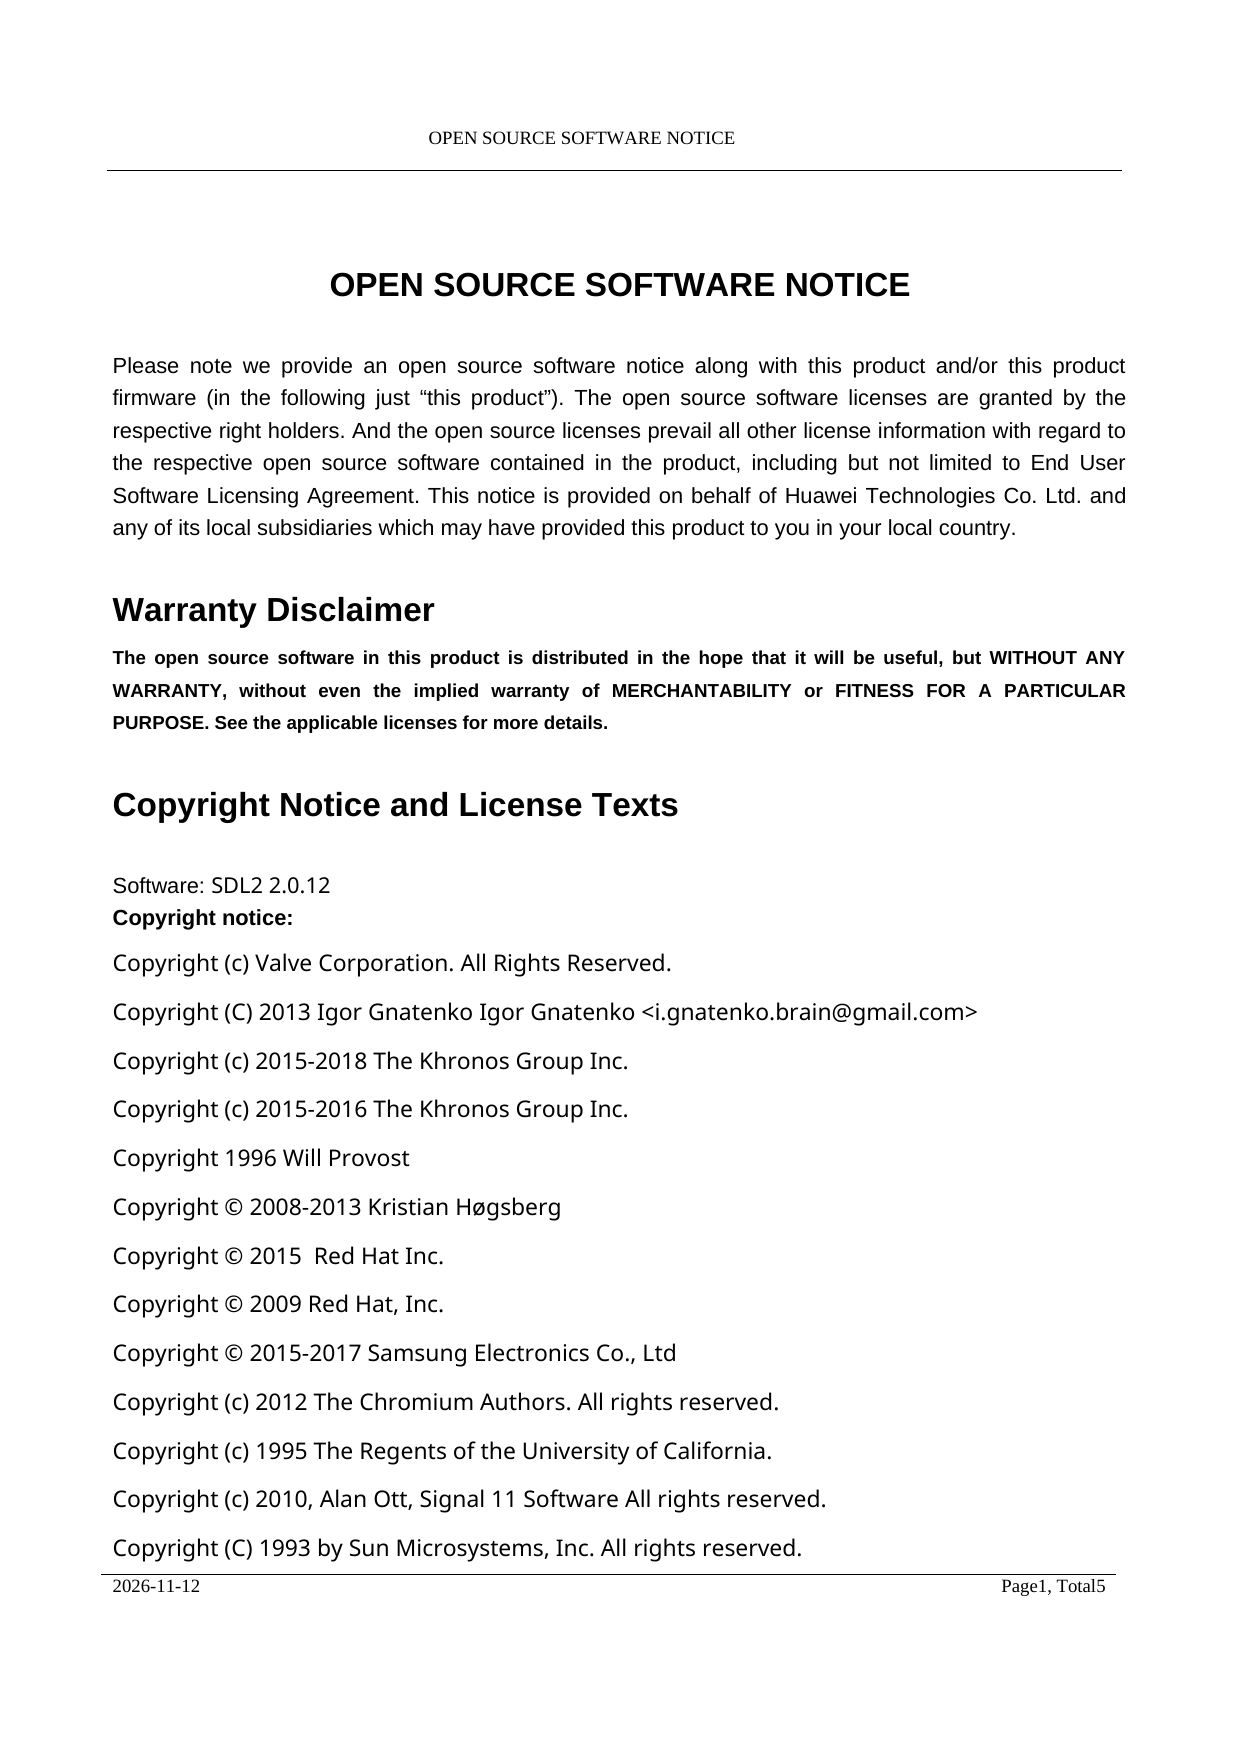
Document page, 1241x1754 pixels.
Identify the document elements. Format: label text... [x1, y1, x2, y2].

text Copyright notice: [112, 901, 1128, 934]
text Copyright Notice and License Texts [112, 771, 1128, 836]
text OPEN SOURCE SOFTWARE NOTICE [112, 251, 1128, 316]
text Warranty Disclaimer [112, 576, 1128, 641]
text Software: SDL2 2.0.12 [112, 869, 1128, 901]
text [112, 947, 1128, 1564]
text Please note we provide an open source software notice along with this product and/or this product firmware (in the following just “this product”). The open source software licenses are granted by the respective right holders. And the open source licenses prevail all other license information with regard to the respective open source software contained in the product, including but not limited to End User Software Licensing Agreement. This notice is provided on behalf of Huawei Technologies Co. Ltd. and any of its local subsidiaries which may have provided this product to you in your local country. [112, 349, 1128, 544]
text The open source software in this product is distributed in the hope that it will be useful, but WITHOUT ANY WARRANTY, without even the implied warranty of MERCHANTABILITY or FITNESS FOR A PARTICULAR PURPOSE. See the applicable licenses for more details. [112, 641, 1128, 739]
